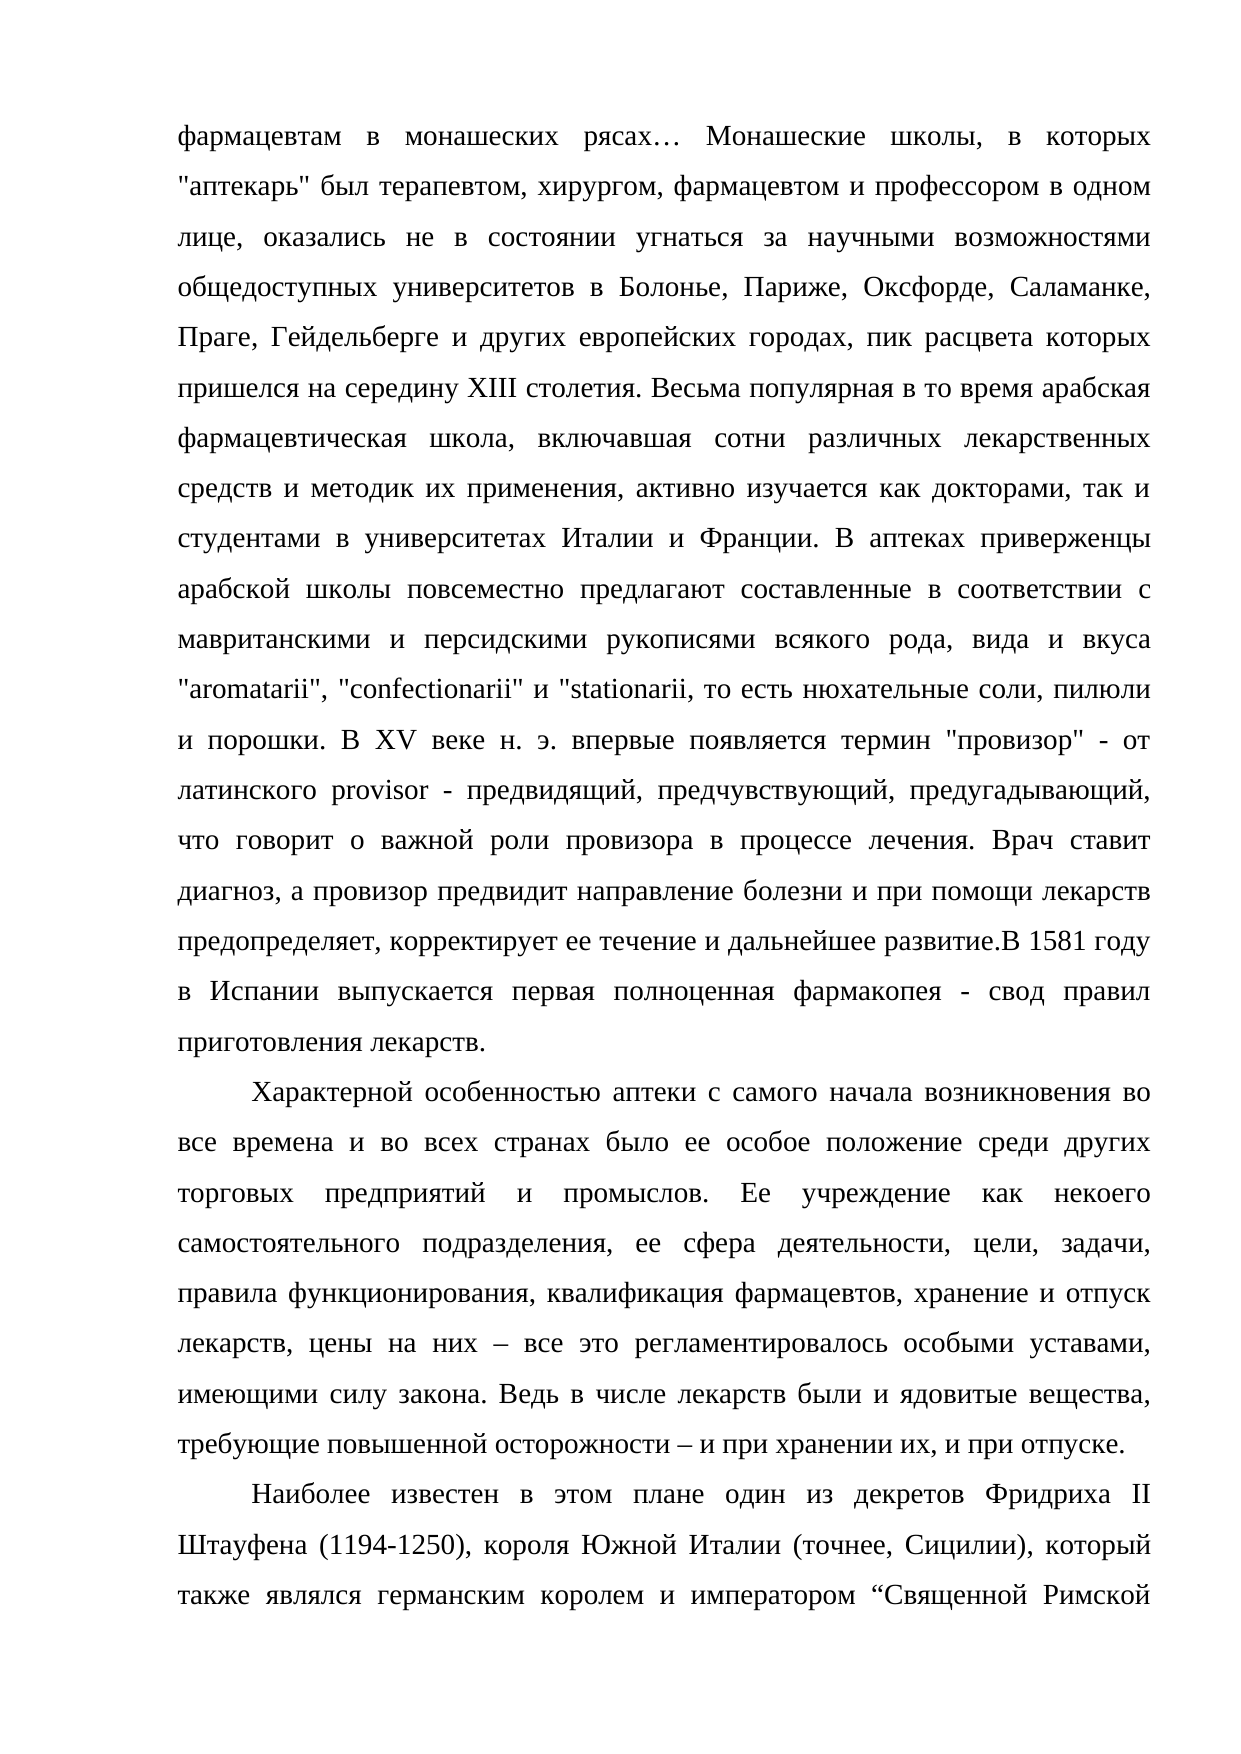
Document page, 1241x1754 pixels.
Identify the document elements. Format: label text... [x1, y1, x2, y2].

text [177, 118, 1152, 1057]
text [177, 1477, 1152, 1611]
text Характерной особенностью аптеки с самого начала возникновения во все времена и во всех странах было ее особое положение среди других торговых предприятий и промыслов. Ее учреждение как некоего самостоятельного подразделения, ее сфера деятельности, цели, задачи, правила функционирования, квалификация фармацевтов, хранение и отпуск лекарств, цены на них – все это регламентировалось особыми уставами, имеющими силу закона. Ведь в числе лекарств были и ядовитые вещества, требующие повышенной осторожности – и при хранении их, и при отпуске. [177, 1074, 1152, 1460]
